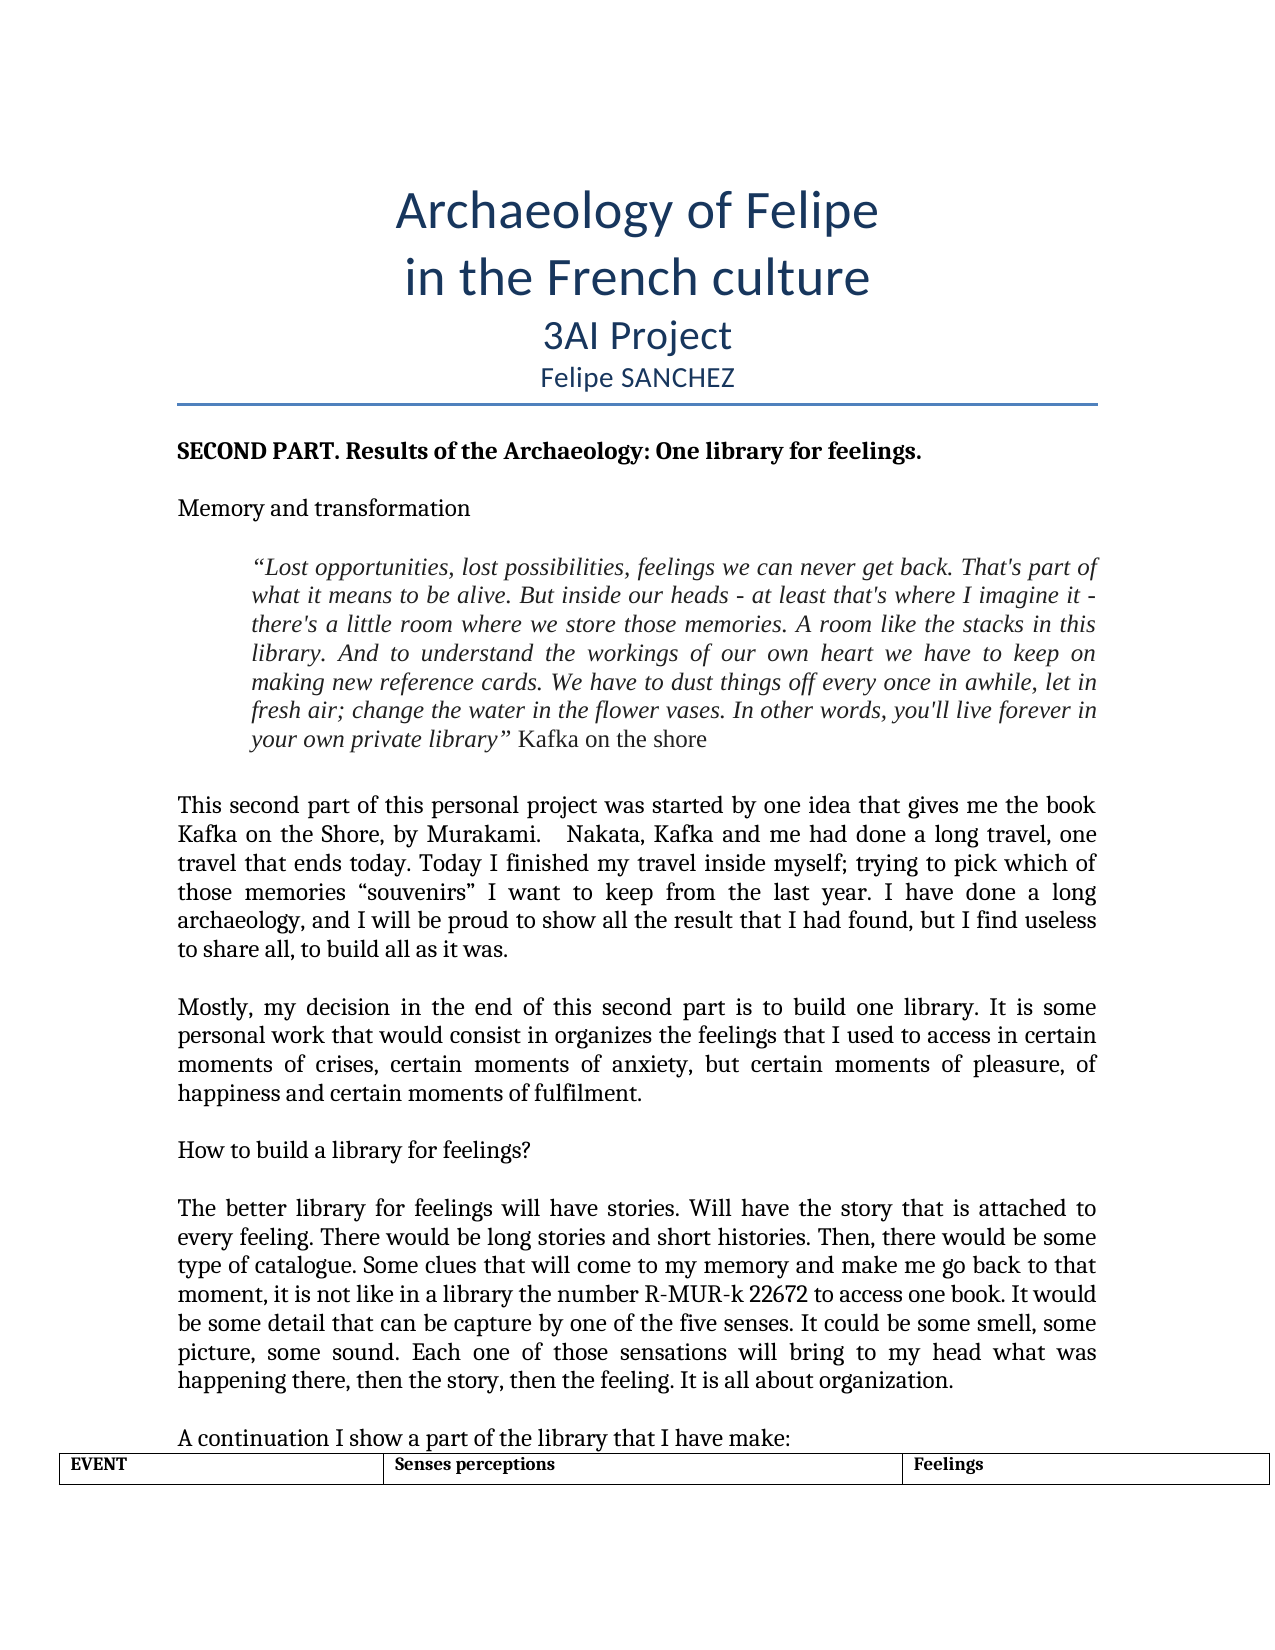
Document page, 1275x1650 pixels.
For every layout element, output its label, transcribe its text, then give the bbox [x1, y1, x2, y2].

title in the French culture [177, 242, 1098, 309]
title 3AI Project [177, 309, 1098, 359]
text How to build a library for feelings? [177, 1136, 1098, 1165]
text SECOND PART. Results of the Archaeology: One library for feelings. [177, 437, 1098, 466]
text Memory and transformation [177, 494, 1098, 523]
text “Lost opportunities, lost possibilities, feelings we can never get back. That's part of what it means to be alive. But inside our heads - at least that's where I imagine it - there's a little room where we store those memories. A room like the stacks in this library. And to understand the workings of our own heart we have to keep on making new reference cards. We have to dust things off every once in awhile, let in fresh air; change the water in the flower vases. In other words, you'll live forever in your own private library” Kafka on the shore [251, 552, 1098, 753]
table_header EVENT [60, 1454, 383, 1484]
text The better library for feelings will have stories. Will have the story that is attached to every feeling. There would be long stories and short histories. Then, there would be some type of catalogue. Some clues that will come to my memory and make me go back to that moment, it is not like in a library the number R-MUR-k 22672 to access one book. It would be some detail that can be capture by one of the five senses. It could be some smell, some picture, some sound. Each one of those sensations will bring to my head what was happening there, then the story, then the feeling. It is all about organization. [177, 1194, 1098, 1395]
table_header Senses perceptions [384, 1454, 902, 1484]
title Felipe SANCHEZ [177, 359, 1098, 403]
table_header Feelings [903, 1454, 1269, 1484]
text A continuation I show a part of the library that I have make: [177, 1424, 1098, 1453]
title Archaeology of Felipe [177, 176, 1098, 242]
text Mostly, my decision in the end of this second part is to build one library. It is some personal work that would consist in organizes the feelings that I used to access in certain moments of crises, certain moments of anxiety, but certain moments of pleasure, of happiness and certain moments of fulfilment. [177, 993, 1098, 1108]
text This second part of this personal project was started by one idea that gives me the book Kafka on the Shore, by Murakami. Nakata, Kafka and me had done a long travel, one travel that ends today. Today I finished my travel inside myself; trying to pick which of those memories “souvenirs” I want to keep from the last year. I have done a long archaeology, and I will be proud to show all the result that I had found, but I find useless to share all, to build all as it was. [177, 791, 1098, 964]
